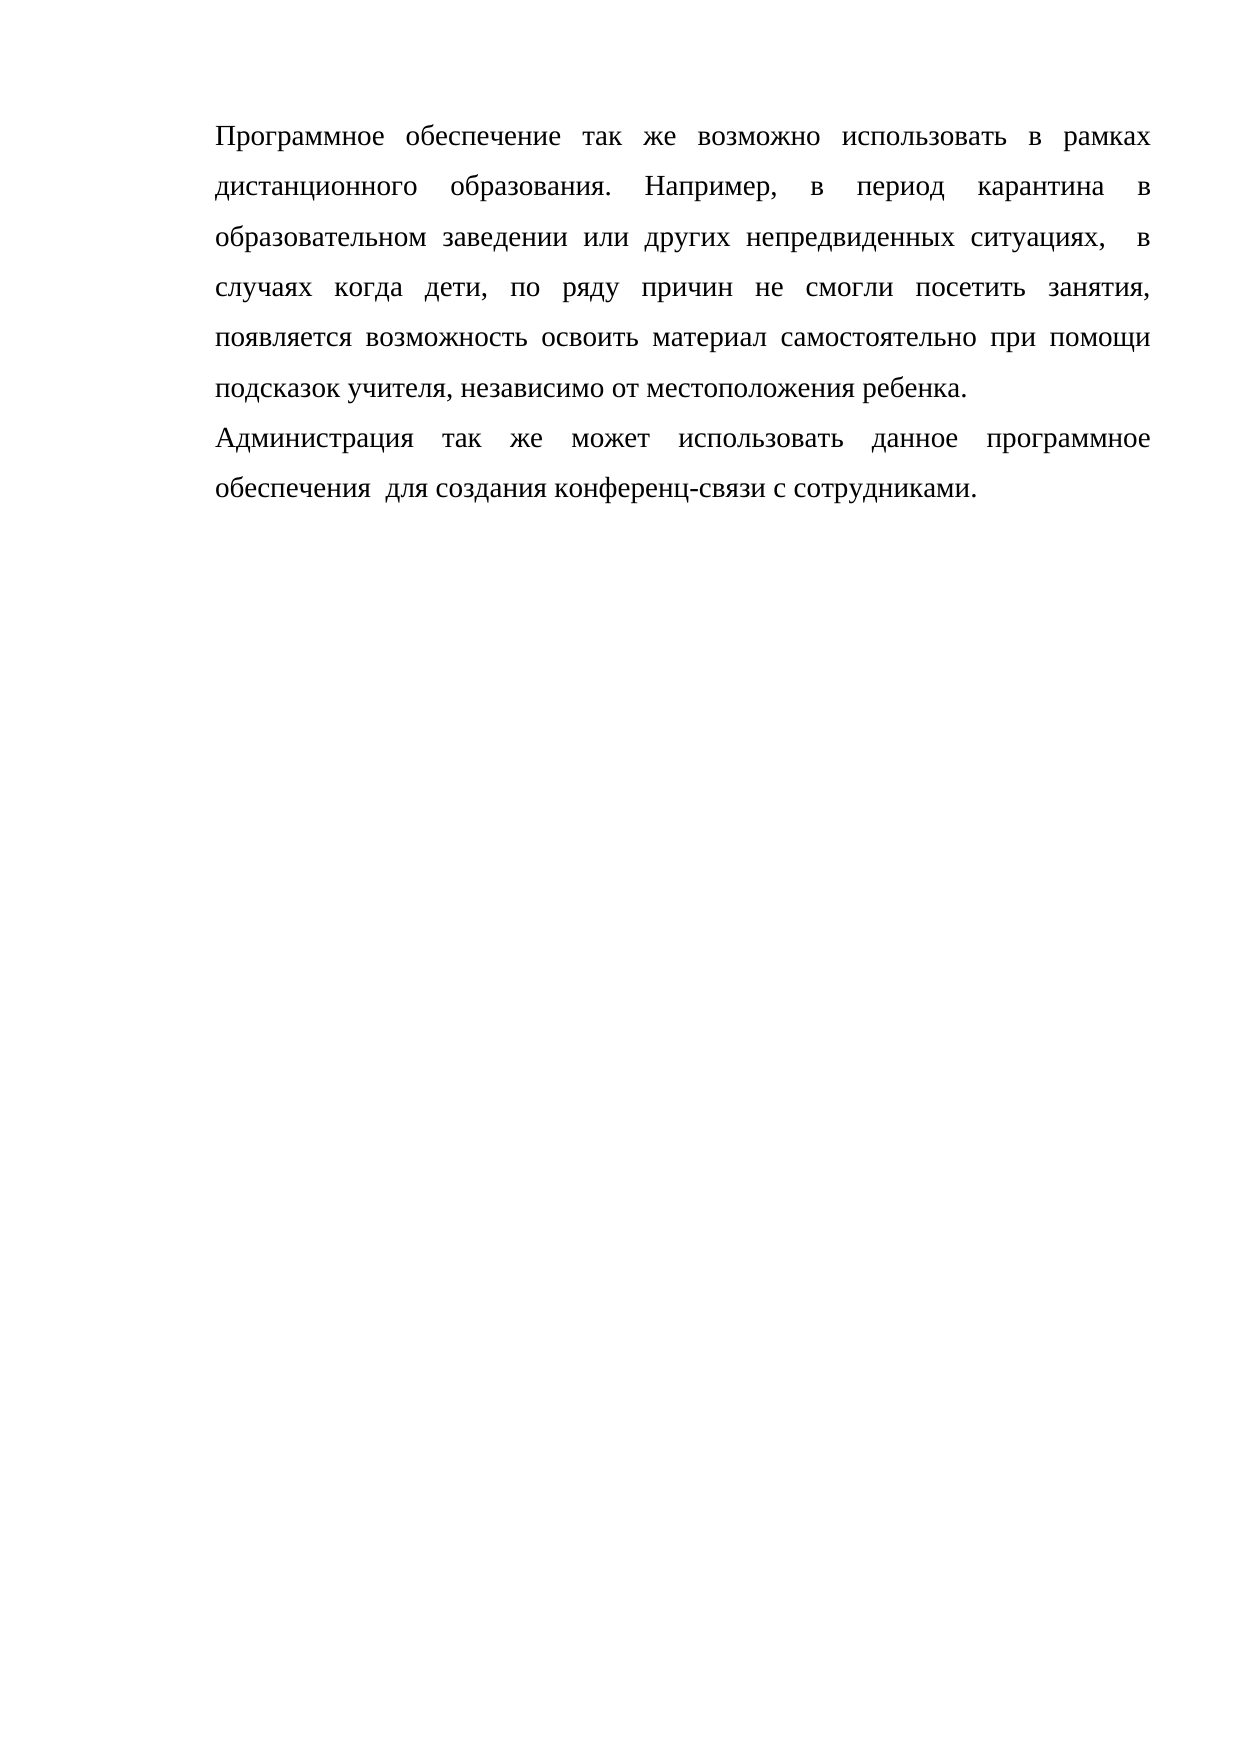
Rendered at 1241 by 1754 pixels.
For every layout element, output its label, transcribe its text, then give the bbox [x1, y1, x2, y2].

list Программное обеспечение так же возможно использовать в рамках дистанционного образования. Например, в период карантина в образовательном заведении или других непредвиденных ситуациях, в случаях когда дети, по ряду причин не смогли посетить занятия, появляется возможность освоить материал самостоятельно при помощи подсказок учителя, независимо от местоположения ребенка. [215, 118, 1152, 403]
list Администрация так же может использовать данное программное обеспечения для создания конференц-связи с сотрудниками. [215, 420, 1152, 504]
